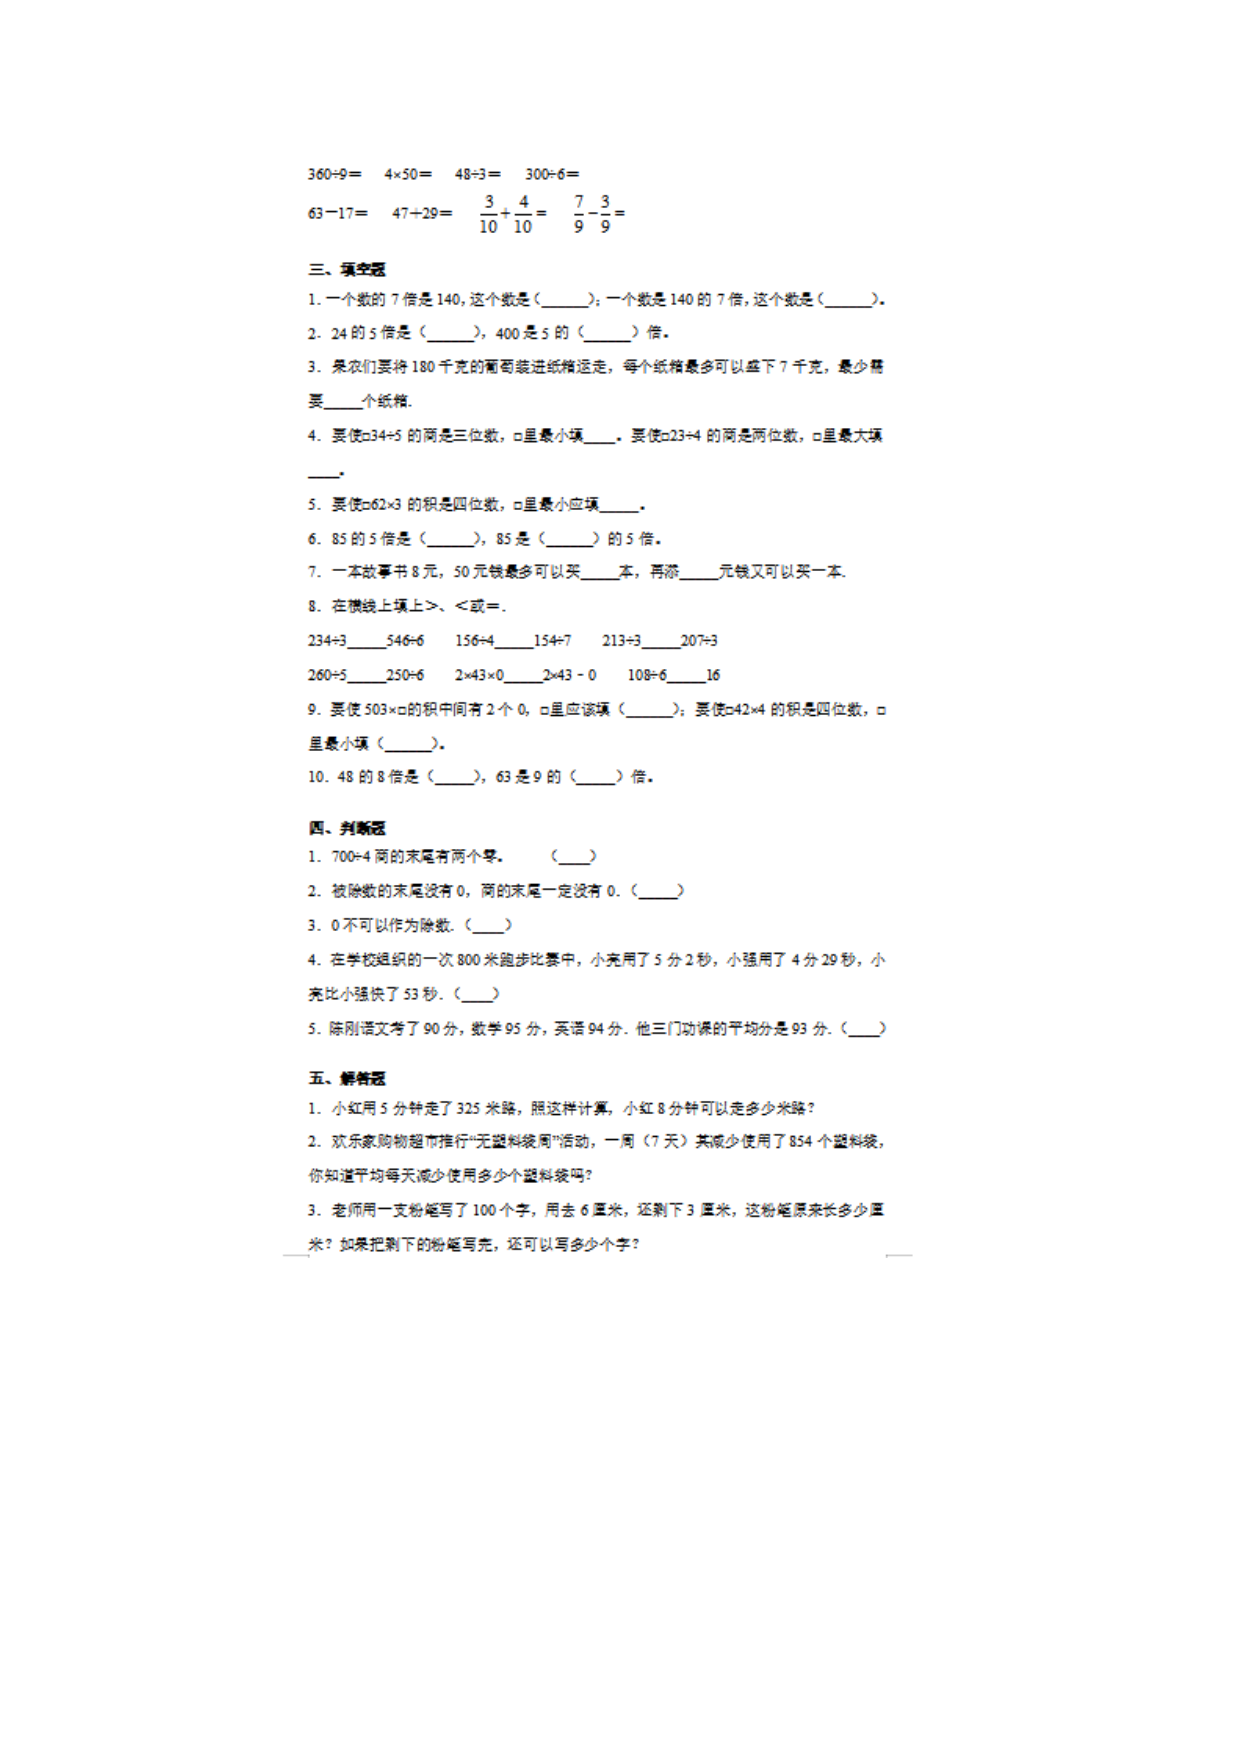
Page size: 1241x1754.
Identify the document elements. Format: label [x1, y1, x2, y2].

picture [277, 162, 963, 1258]
